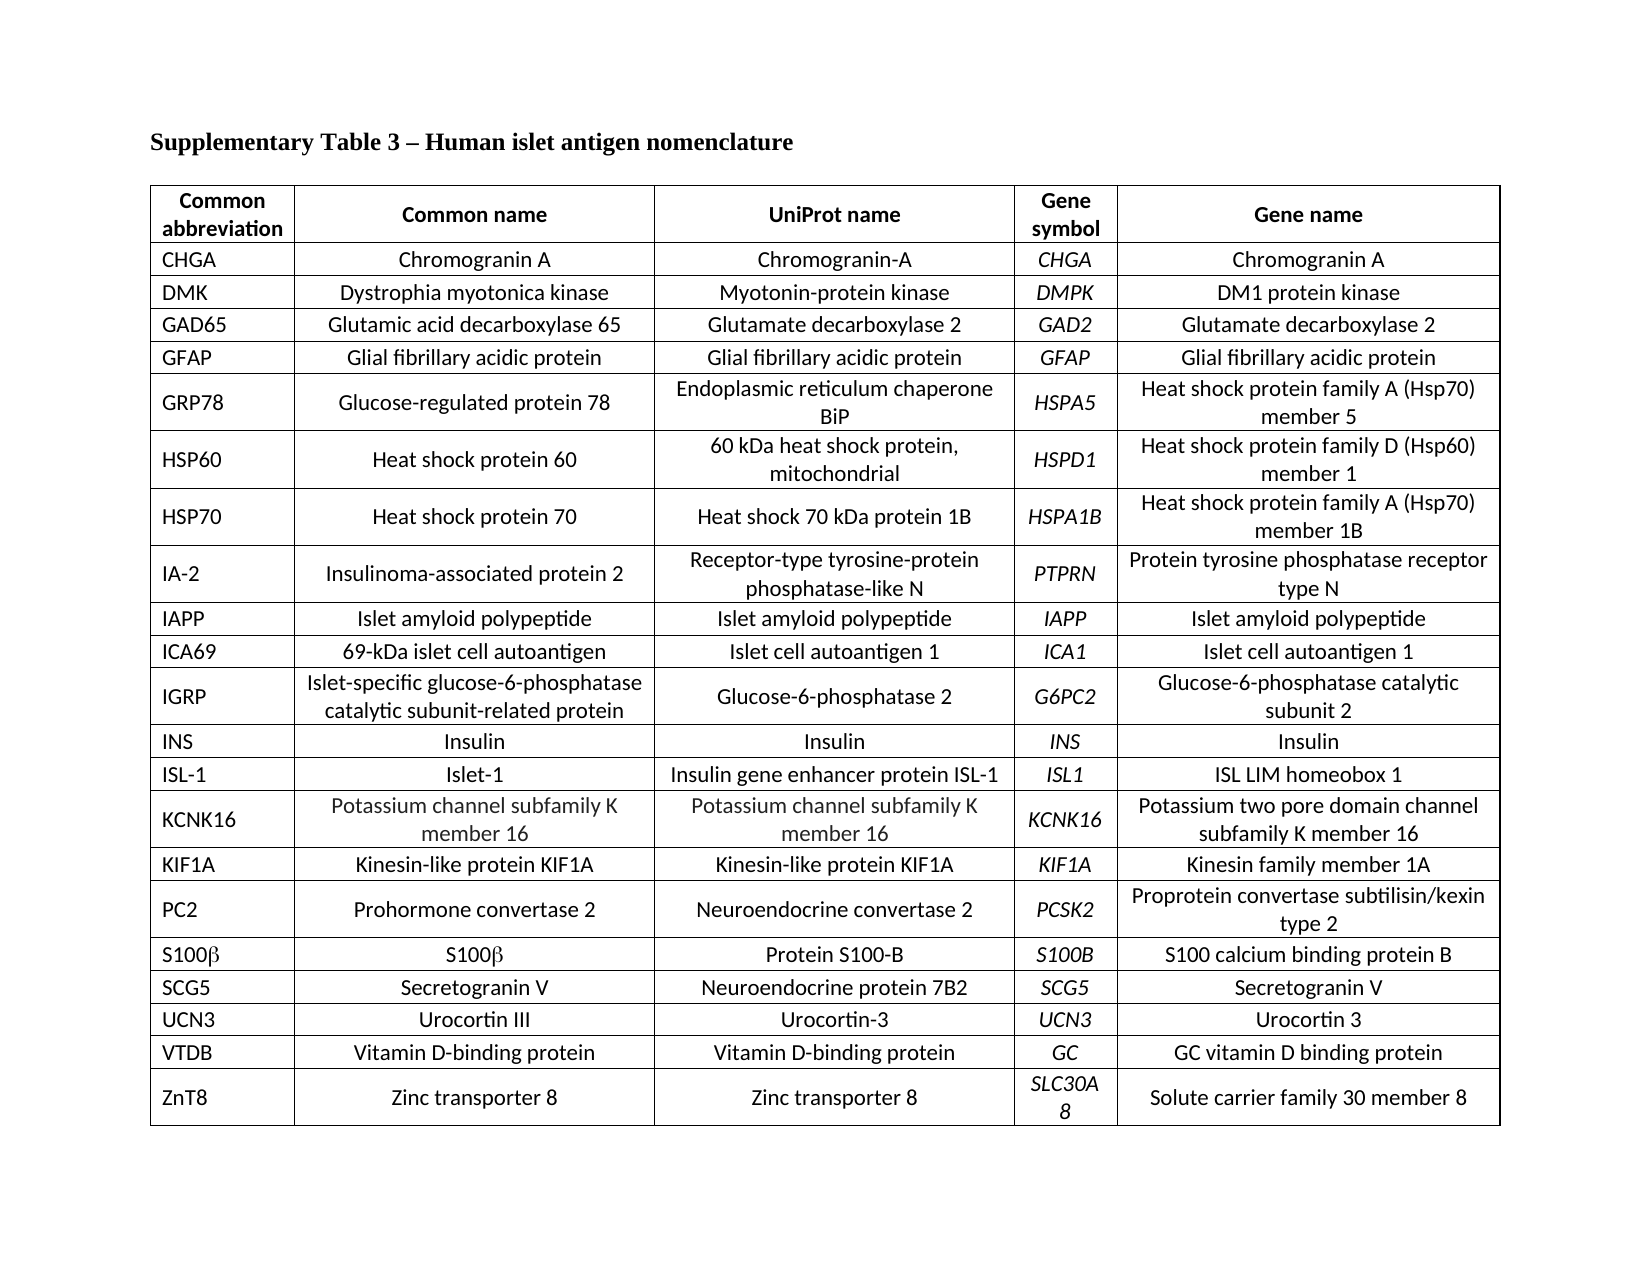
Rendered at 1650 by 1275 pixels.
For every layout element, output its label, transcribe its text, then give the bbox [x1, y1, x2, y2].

table_cell Proprotein convertase subtilisin/kexin type 2 [1118, 881, 1280, 937]
table_cell ISL-1 [151, 758, 294, 790]
table_header UniProt name [655, 186, 1014, 242]
table_header Common name [295, 186, 654, 242]
table_cell Chromogranin-A [655, 243, 1014, 275]
table_cell Vitamin D-binding protein [655, 1036, 1014, 1068]
table_cell Potassium channel subfamily K member 16 [528, 791, 654, 847]
table_cell Islet amyloid polypeptide [295, 603, 654, 634]
table_cell Proprotein convertase subtilisin/kexin type 2 [1338, 881, 1499, 937]
table_cell Kinesin family member 1A [1118, 848, 1499, 880]
table_cell Zinc transporter 8 [295, 1069, 654, 1125]
table_cell Glucose-regulated protein 78 [295, 374, 654, 430]
table_cell Potassium channel subfamily K member 16 [888, 791, 1014, 847]
table_cell Urocortin III [295, 1004, 654, 1035]
table_cell Heat shock protein 60 [295, 431, 654, 487]
table_cell Glutamate decarboxylase 2 [1118, 309, 1499, 341]
table_cell HSPA1B [1015, 489, 1117, 544]
table_cell HSP70 [151, 489, 294, 544]
table_cell Kinesin-like protein KIF1A [655, 848, 1014, 880]
table_cell Chromogranin A [295, 243, 654, 275]
table_cell Receptor-type tyrosine-protein phosphatase-like N [655, 546, 1014, 602]
table_cell Dystrophia myotonica kinase [295, 276, 654, 308]
table_cell ZnT8 [151, 1069, 294, 1125]
table_cell DMK [151, 276, 294, 308]
table_cell Insulin [1118, 725, 1499, 757]
table_cell S100 [151, 938, 294, 970]
table_cell PC2 [151, 881, 294, 937]
table_cell Neuroendocrine convertase 2 [655, 881, 1014, 937]
table_cell VTDB [151, 1036, 294, 1068]
table_cell GRP78 [151, 374, 294, 430]
table_cell Heat shock protein family A (Hsp70) member 5 [1118, 374, 1261, 430]
table_cell HSP60 [151, 431, 294, 487]
table_cell GAD2 [1015, 309, 1117, 341]
table_cell 69-kDa islet cell autoantigen [295, 636, 654, 667]
table_cell GC vitamin D binding protein [1118, 1036, 1499, 1068]
table_cell KIF1A [151, 848, 294, 880]
table_cell Potassium channel subfamily K member 16 [295, 791, 421, 847]
table_cell SCG5 [151, 971, 294, 1003]
table_cell IAPP [1015, 603, 1117, 634]
table_cell HSPA5 [1015, 374, 1117, 430]
table_cell Protein S100-B [655, 938, 1014, 970]
table_cell Secretogranin V [295, 971, 654, 1003]
table_cell Insulin [295, 725, 654, 757]
table_cell Heat shock 70 kDa protein 1B [655, 489, 1014, 544]
table_cell INS [1015, 725, 1117, 757]
table_cell Heat shock protein family A (Hsp70) member 5 [1357, 374, 1499, 430]
table_header Common abbreviation [151, 186, 294, 242]
table_cell Glutamate decarboxylase 2 [655, 309, 1014, 341]
table_cell UCN3 [151, 1004, 294, 1035]
table_cell ISL LIM homeobox 1 [1118, 758, 1499, 790]
table_cell Insulin gene enhancer protein ISL-1 [655, 758, 1014, 790]
table_cell Islet amyloid polypeptide [655, 603, 1014, 634]
table_cell SCG5 [1015, 971, 1117, 1003]
table_cell S100 calcium binding protein B [1118, 938, 1499, 970]
table_cell DM1 protein kinase [1118, 276, 1499, 308]
table_cell Potassium two pore domain channel subfamily K member 16 [1419, 791, 1499, 847]
table_cell GAD65 [151, 309, 294, 341]
table_cell 60 kDa heat shock protein, mitochondrial [655, 431, 1014, 487]
table_cell Insulinoma-associated protein 2 [295, 546, 654, 602]
table_cell GC [1015, 1036, 1117, 1068]
table_cell S100 [295, 938, 654, 970]
table_header Gene name [1118, 186, 1499, 242]
table_cell ICA69 [151, 636, 294, 667]
table_cell Glial fibrillary acidic protein [655, 342, 1014, 373]
table_cell IGRP [151, 668, 294, 724]
table_cell Kinesin-like protein KIF1A [295, 848, 654, 880]
table_cell Urocortin-3 [655, 1004, 1014, 1035]
table_cell Islet-specific glucose-6-phosphatase catalytic subunit-related protein [295, 668, 654, 724]
text Supplementary Table 3 – Human islet antigen nomenclature [150, 127, 1500, 156]
table_header Gene symbol [1015, 186, 1117, 242]
table_cell HSPD1 [1015, 431, 1117, 487]
table_cell Heat shock protein family A (Hsp70) member 1B [1118, 489, 1254, 544]
table_cell KCNK16 [1015, 791, 1117, 847]
table_cell UCN3 [1015, 1004, 1117, 1035]
table_cell Islet-1 [295, 758, 654, 790]
table_cell CHGA [1015, 243, 1117, 275]
table_cell Heat shock protein 70 [295, 489, 654, 544]
table_cell G6PC2 [1015, 668, 1117, 724]
table_cell GFAP [151, 342, 294, 373]
table_cell INS [151, 725, 294, 757]
table_cell Heat shock protein family A (Hsp70) member 1B [1363, 489, 1499, 544]
table_cell Glutamic acid decarboxylase 65 [295, 309, 654, 341]
table_cell Islet cell autoantigen 1 [655, 636, 1014, 667]
table_cell S100B [1015, 938, 1117, 970]
table_cell Insulin [655, 725, 1014, 757]
table_cell Glucose-6-phosphatase catalytic subunit 2 [1352, 668, 1499, 724]
table_cell Solute carrier family 30 member 8 [1118, 1069, 1499, 1125]
table_cell SLC30A8 [1015, 1069, 1117, 1125]
table_cell Protein tyrosine phosphatase receptor type N [1118, 546, 1278, 602]
table_cell Chromogranin A [1118, 243, 1499, 275]
table_cell KCNK16 [151, 791, 294, 847]
table_cell PCSK2 [1015, 881, 1117, 937]
table_cell Glial fibrillary acidic protein [295, 342, 654, 373]
table_cell DMPK [1015, 276, 1117, 308]
table_cell Endoplasmic reticulum chaperone BiP [655, 374, 1014, 430]
table_cell Glucose-6-phosphatase catalytic subunit 2 [1118, 668, 1265, 724]
table_cell Potassium channel subfamily K member 16 [655, 791, 781, 847]
table_cell Vitamin D-binding protein [295, 1036, 654, 1068]
table_cell KIF1A [1015, 848, 1117, 880]
table_cell IAPP [151, 603, 294, 634]
table_cell PTPRN [1015, 546, 1117, 602]
table_cell Glial fibrillary acidic protein [1118, 342, 1499, 373]
table_cell Glucose-6-phosphatase 2 [655, 668, 1014, 724]
table_cell Myotonin-protein kinase [655, 276, 1014, 308]
table_cell Potassium two pore domain channel subfamily K member 16 [1118, 791, 1199, 847]
table_cell Islet cell autoantigen 1 [1118, 636, 1499, 667]
table_cell Urocortin 3 [1118, 1004, 1499, 1035]
table_cell GFAP [1015, 342, 1117, 373]
table_cell Neuroendocrine protein 7B2 [655, 971, 1014, 1003]
table_cell Heat shock protein family D (Hsp60) member 1 [1118, 431, 1499, 487]
table_cell ISL1 [1015, 758, 1117, 790]
table_cell IA-2 [151, 546, 294, 602]
table_cell Prohormone convertase 2 [295, 881, 654, 937]
table_cell ICA1 [1015, 636, 1117, 667]
table_cell Islet amyloid polypeptide [1118, 603, 1499, 634]
table_cell Zinc transporter 8 [655, 1069, 1014, 1125]
table_cell Protein tyrosine phosphatase receptor type N [1339, 546, 1499, 602]
table_cell Secretogranin V [1118, 971, 1499, 1003]
table_cell CHGA [151, 243, 294, 275]
